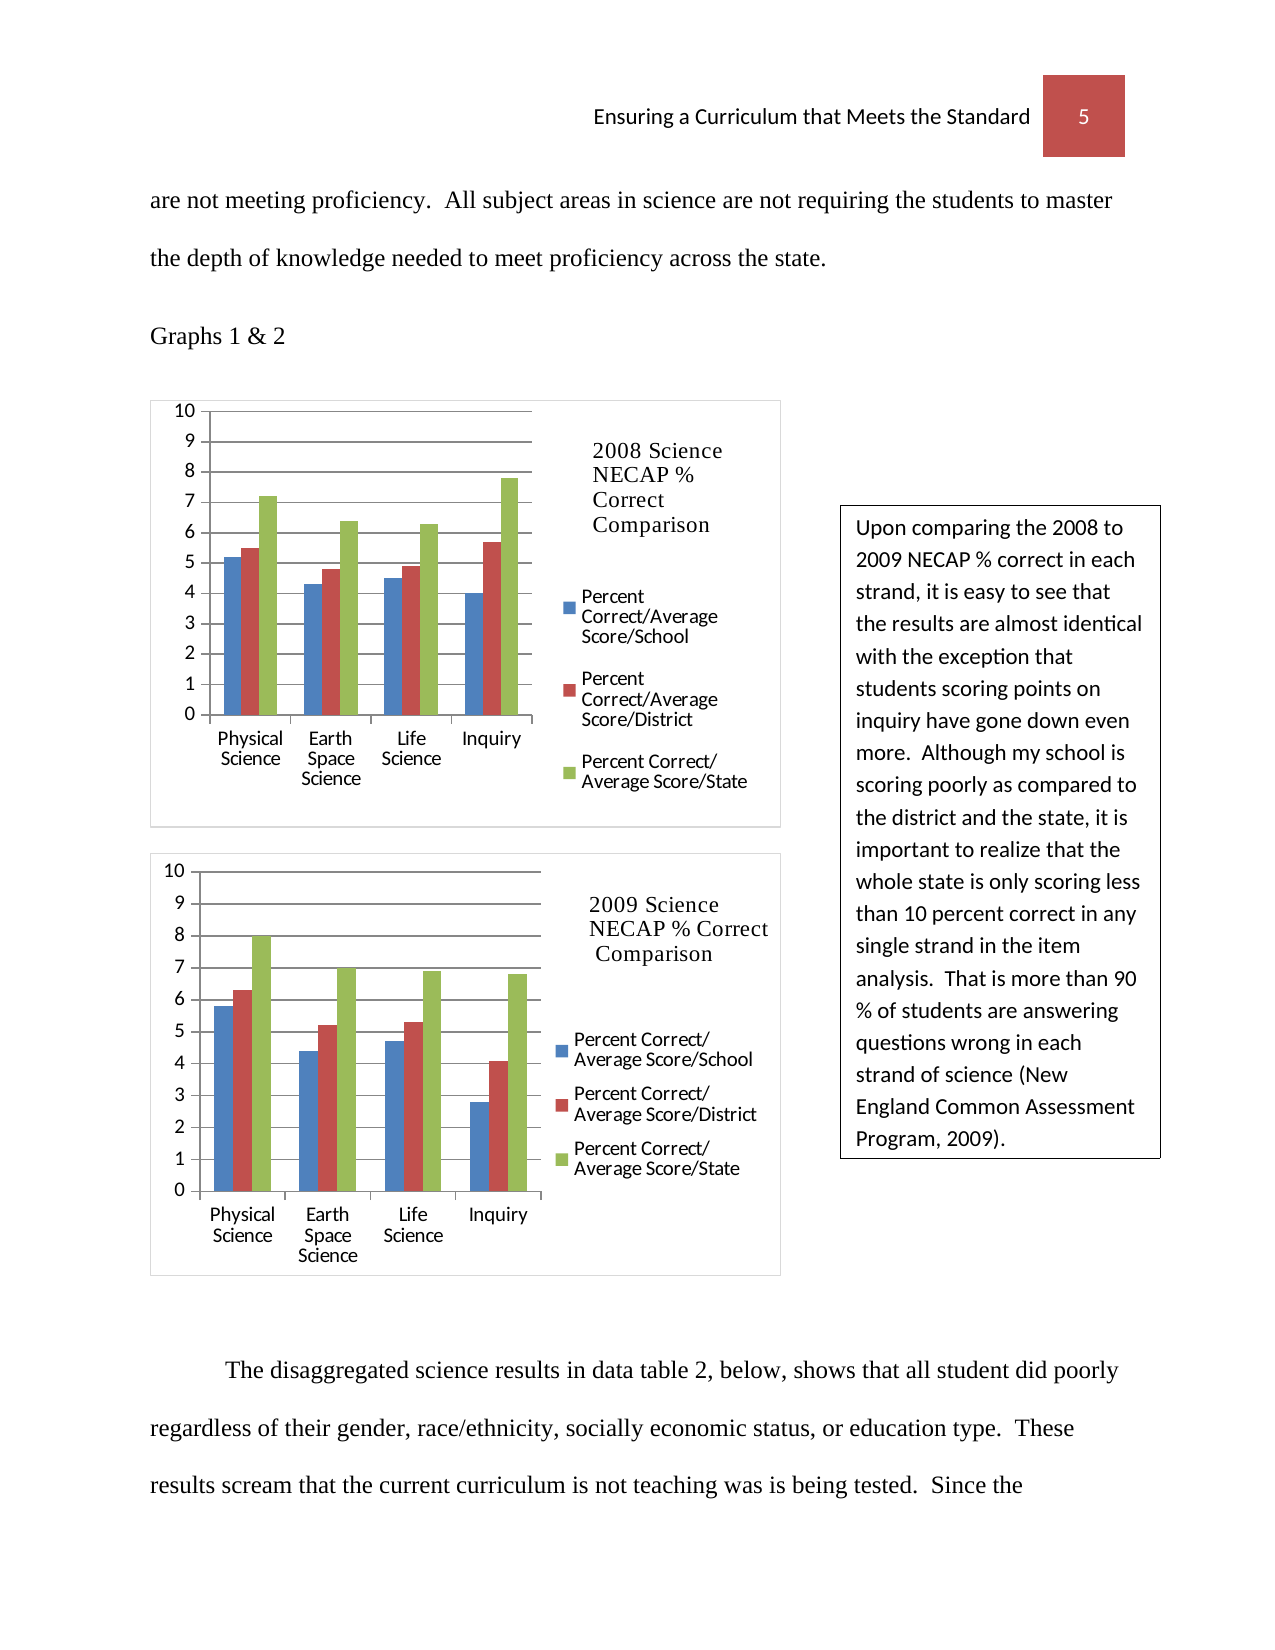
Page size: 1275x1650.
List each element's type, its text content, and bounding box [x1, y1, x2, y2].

text The disaggregated science results in data table 2, below, shows that all student did poorly regardless of their gender, race/ethnicity, socially economic status, or education type. These results scream that the current curriculum is not teaching was is being tested. Since the [150, 1355, 1125, 1499]
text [150, 186, 1125, 272]
text Graphs 1 & 2 [150, 321, 1125, 350]
